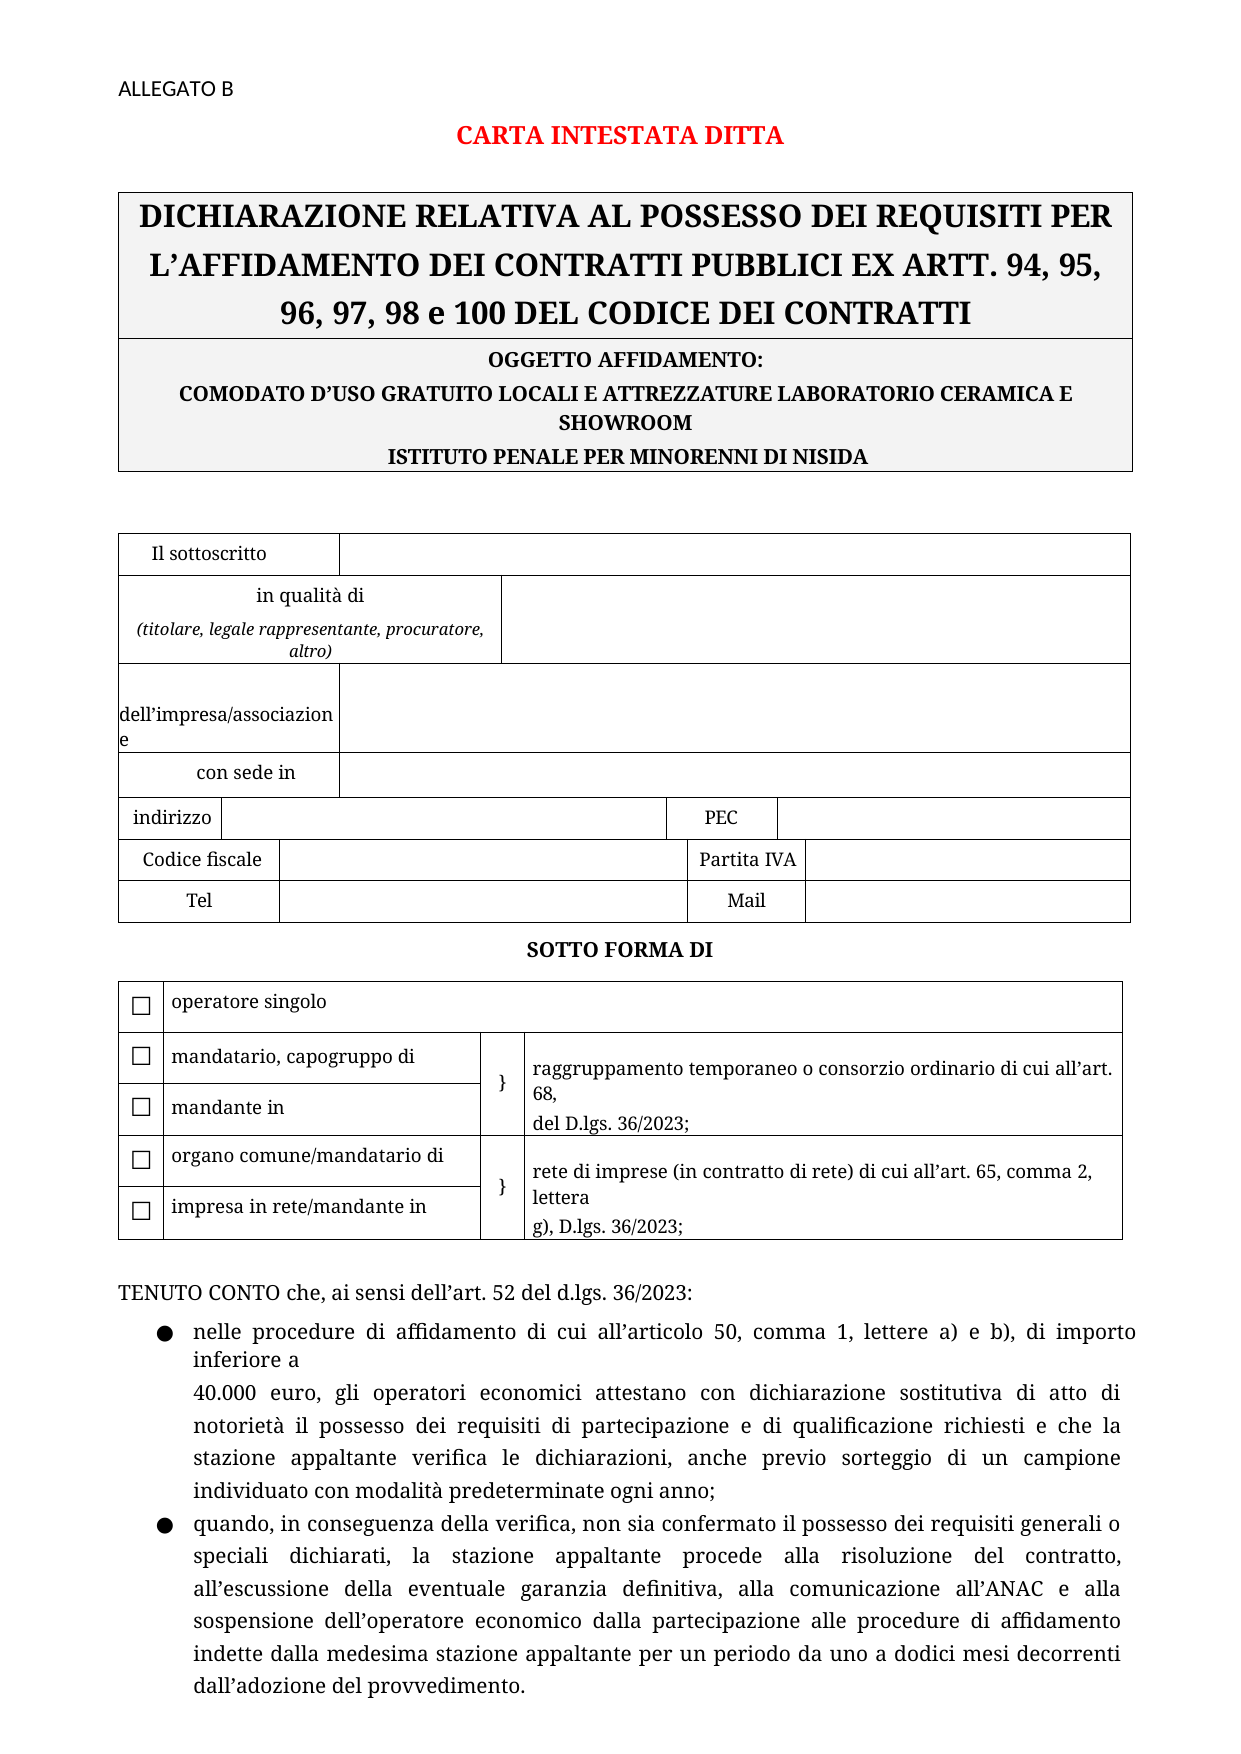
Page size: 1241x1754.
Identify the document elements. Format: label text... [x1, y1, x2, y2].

table_header ☐ [119, 982, 163, 1032]
table_header operatore singolo [164, 982, 1122, 1032]
table_cell Partita IVA [688, 840, 805, 880]
table_cell rete di imprese (in contratto di rete) di cui all’art. 65, comma 2, lettera g), D.lgs. 36/2023; [525, 1136, 1122, 1239]
table_cell mandatario, capogruppo di [164, 1033, 480, 1082]
table_cell raggruppamento temporaneo o consorzio ordinario di cui all’art. 68, del D.lgs. 36/2023; [525, 1033, 1122, 1135]
list quando, in conseguenza della verifica, non sia confermato il possesso dei requisiti generali o speciali dichiarati, la stazione appaltante procede alla risoluzione del contratto, all’escussione della eventuale garanzia definitiva, alla comunicazione all’ANAC e alla sospensione dell’operatore economico dalla partecipazione alle procedure di affidamento indette dalla medesima stazione appaltante per un periodo da uno a dodici mesi decorrenti dall’adozione del provvedimento. [156, 1509, 1122, 1700]
table_cell [806, 840, 1130, 880]
table_cell con sede in [119, 753, 339, 797]
table_cell PEC [667, 798, 777, 839]
table_cell Codice fiscale [119, 840, 279, 880]
list nelle procedure di affidamento di cui all’articolo 50, comma 1, lettere a) e b), di importo inferiore a [156, 1317, 1137, 1374]
table_cell [280, 840, 687, 880]
table_cell ☐ [119, 1033, 163, 1082]
table_cell Tel [119, 881, 279, 922]
table_cell [340, 753, 1130, 797]
table_cell OGGETTO AFFIDAMENTO: COMODATO D’USO GRATUITO LOCALI E ATTREZZATURE LABORATORIO CERAMICA E SHOWROOM ISTITUTO PENALE PER MINORENNI DI NISIDA [119, 339, 1132, 471]
table_cell mandante in [164, 1084, 480, 1135]
table_cell } [481, 1136, 524, 1239]
table_header [340, 534, 1130, 574]
table_cell [222, 798, 666, 839]
table_cell } [481, 1033, 524, 1135]
table_cell in qualità di (titolare, legale rappresentante, procuratore, altro) [119, 576, 501, 663]
table_header DICHIARAZIONE RELATIVA AL POSSESSO DEI REQUISITI PER L’AFFIDAMENTO DEI CONTRATTI PUBBLICI EX ARTT. 94, 95, 96, 97, 98 e 100 DEL CODICE DEI CONTRATTI [119, 193, 1132, 338]
table_cell ☐ [119, 1084, 163, 1135]
table_cell ☐ [119, 1187, 163, 1239]
text TENUTO CONTO che, ai sensi dell’art. 52 del d.lgs. 36/2023: [118, 1278, 1137, 1307]
table_cell [778, 798, 1130, 839]
table_cell [502, 576, 1130, 663]
table_cell impresa in rete/mandante in [164, 1187, 480, 1239]
table_cell [280, 881, 687, 922]
table_cell dell’impresa/associazione [119, 664, 339, 752]
table_cell [806, 881, 1130, 922]
subtitle SOTTO FORMA DI [192, 935, 1048, 964]
table_header Il sottoscritto [119, 534, 339, 574]
table_cell ☐ [119, 1136, 163, 1186]
table_cell indirizzo [119, 798, 221, 839]
table_cell Mail [688, 881, 805, 922]
table_cell [340, 664, 1130, 752]
table_cell organo comune/mandatario di [164, 1136, 480, 1186]
text 40.000 euro, gli operatori economici attestano con dichiarazione sostitutiva di atto di notorietà il possesso dei requisiti di partecipazione e di qualificazione richiesti e che la stazione appaltante verifica le dichiarazioni, anche previo sorteggio di un campione individuato con modalità predeterminate ogni anno; [193, 1378, 1122, 1504]
subtitle CARTA INTESTATA DITTA [104, 117, 1136, 151]
